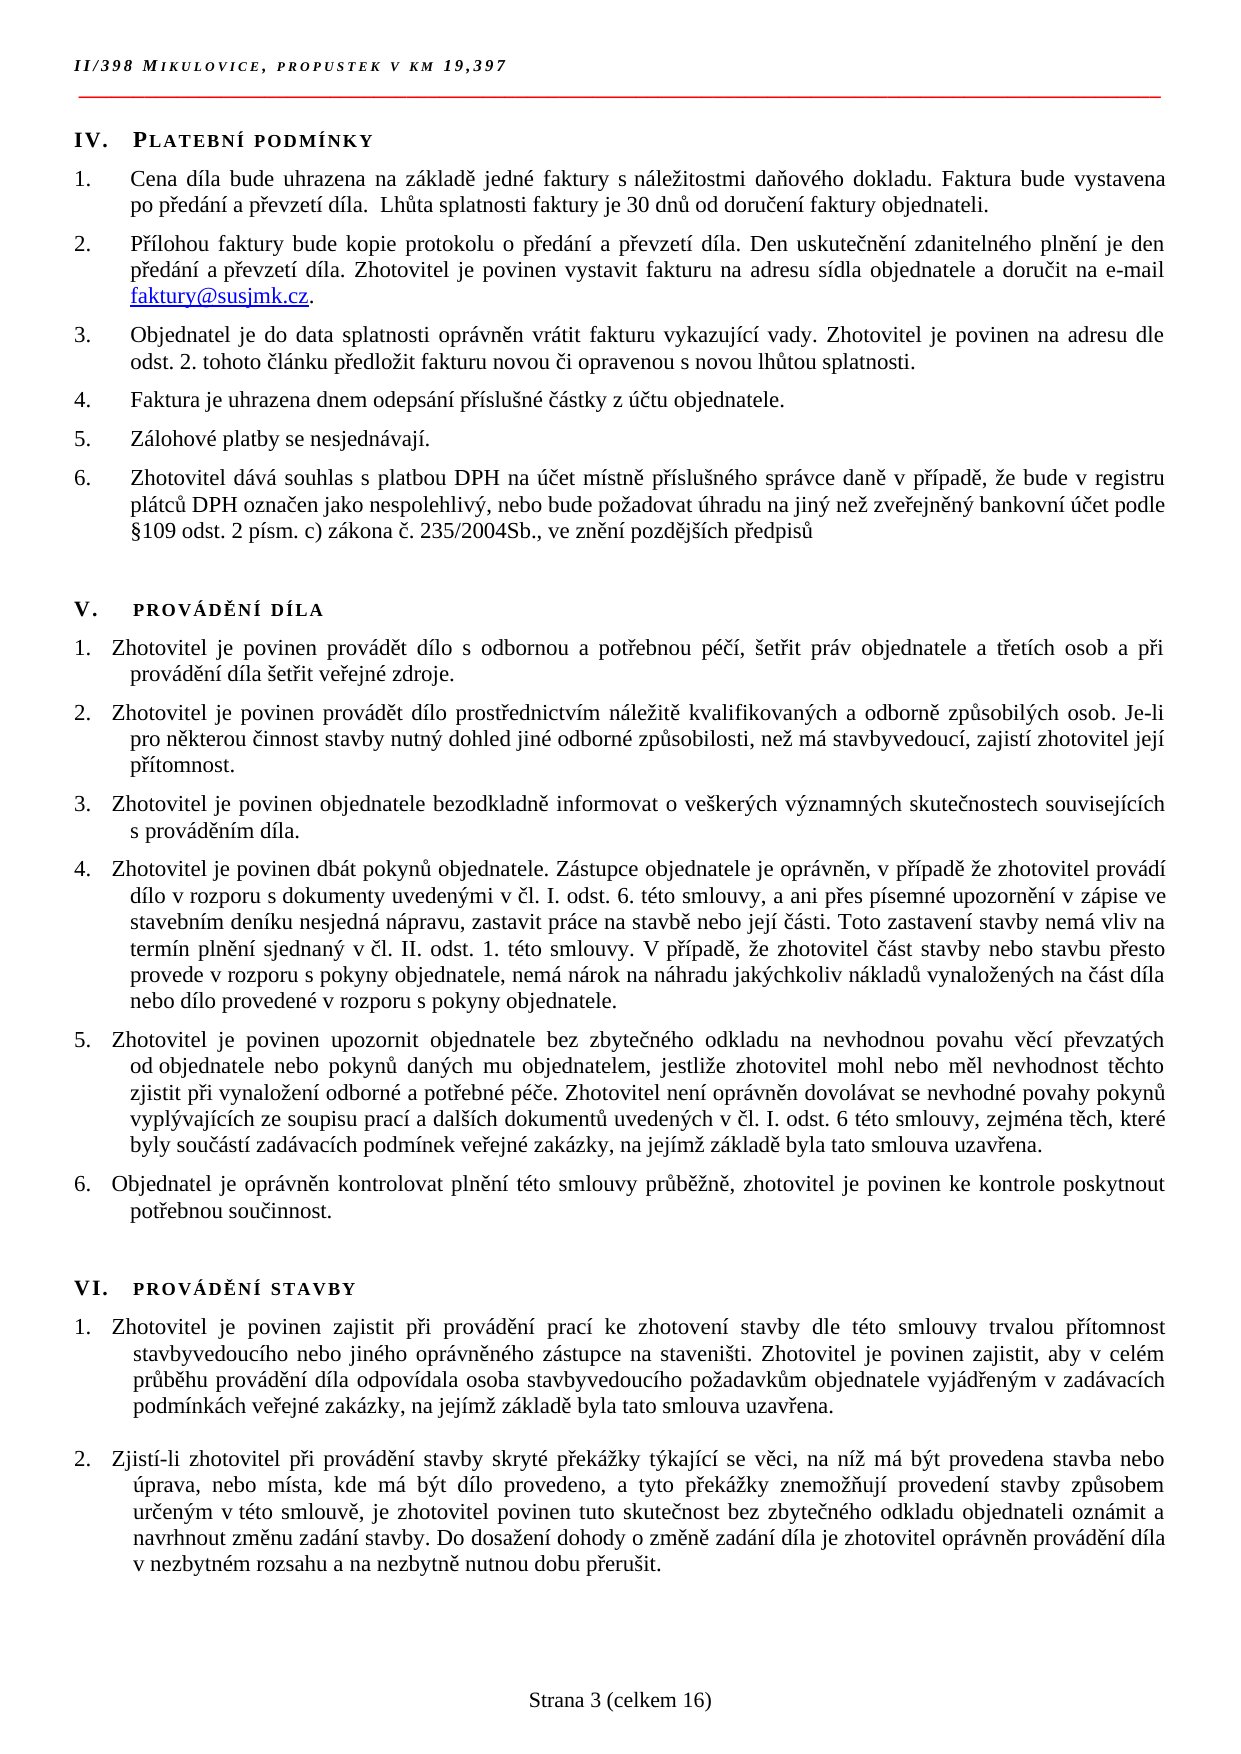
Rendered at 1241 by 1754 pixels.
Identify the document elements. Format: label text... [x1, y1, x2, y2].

list Zhotovitel je povinen provádět dílo prostřednictvím náležitě kvalifikovaných a odborně způsobilých osob. Je-li pro některou činnost stavby nutný dohled jiné odborné způsobilosti, než má stavbyvedoucí, zajistí zhotovitel její přítomnost. [74, 699, 1166, 778]
list Faktura je uhrazena dnem odepsání příslušné částky z účtu objednatele. [74, 387, 1166, 413]
list Zhotovitel je povinen zajistit při provádění prací ke zhotovení stavby dle této smlouvy trvalou přítomnost stavbyvedoucího nebo jiného oprávněného zástupce na staveništi. Zhotovitel je povinen zajistit, aby v celém průběhu provádění díla odpovídala osoba stavbyvedoucího požadavkům objednatele vyjádřeným v zadávacích podmínkách veřejné zakázky, na jejímž základě byla tato smlouva uzavřena. [74, 1313, 1166, 1419]
list Platební podmínky [74, 126, 1166, 152]
list Zjistí-li zhotovitel při provádění stavby skryté překážky týkající se věci, na níž má být provedena stavba nebo úprava, nebo místa, kde má být dílo provedeno, a tyto překážky znemožňují provedení stavby způsobem určeným v této smlouvě, je zhotovitel povinen tuto skutečnost bez zbytečného odkladu objednateli oznámit a navrhnout změnu zadání stavby. Do dosažení dohody o změně zadání díla je zhotovitel oprávněn provádění díla v nezbytném rozsahu a na nezbytně nutnou dobu přerušit. [74, 1445, 1166, 1577]
list Objednatel je oprávněn kontrolovat plnění této smlouvy průběžně, zhotovitel je povinen ke kontrole poskytnout potřebnou součinnost. [74, 1170, 1166, 1223]
list Zhotovitel je povinen provádět dílo s odbornou a potřebnou péčí, šetřit práv objednatele a třetích osob a při provádění díla šetřit veřejné zdroje. [74, 633, 1166, 686]
list Zhotovitel je povinen dbát pokynů objednatele. Zástupce objednatele je oprávněn, v případě že zhotovitel provádí dílo v rozporu s dokumenty uvedenými v čl. I. odst. 6. této smlouvy, a ani přes písemné upozornění v zápise ve stavebním deníku nesjedná nápravu, zastavit práce na stavbě nebo její části. Toto zastavení stavby nemá vliv na termín plnění sjednaný v čl. II. odst. 1. této smlouvy. V případě, že zhotovitel část stavby nebo stavbu přesto provede v rozporu s pokyny objednatele, nemá nárok na náhradu jakýchkoliv nákladů vynaložených na část díla nebo dílo provedené v rozporu s pokyny objednatele. [74, 856, 1166, 1014]
list Zhotovitel dává souhlas s platbou DPH na účet místně příslušného správce daně v případě, že bude v registru plátců DPH označen jako nespolehlivý, nebo bude požadovat úhradu na jiný než zveřejněný bankovní účet podle §109 odst. 2 písm. c) zákona č. 235/2004Sb., ve znění pozdějších předpisů [74, 464, 1166, 543]
list Objednatel je do data splatnosti oprávněn vrátit fakturu vykazující vady. Zhotovitel je povinen na adresu dle odst. 2. tohoto článku předložit fakturu novou či opravenou s novou lhůtou splatnosti. [74, 321, 1166, 374]
list provádění díla [74, 595, 1166, 621]
list Cena díla bude uhrazena na základě jedné faktury s náležitostmi daňového dokladu. Faktura bude vystavena po předání a převzetí díla. Lhůta splatnosti faktury je 30 dnů od doručení faktury objednateli. [74, 164, 1166, 217]
list provádění stavby [74, 1274, 1166, 1301]
list Přílohou faktury bude kopie protokolu o předání a převzetí díla. Den uskutečnění zdanitelného plnění je den předání a převzetí díla. Zhotovitel je povinen vystavit fakturu na adresu sídla objednatele a doručit na e-mail faktury@susjmk.cz. [74, 230, 1166, 309]
list Zhotovitel je povinen objednatele bezodkladně informovat o veškerých významných skutečnostech souvisejících s prováděním díla. [74, 790, 1166, 843]
list Zálohové platby se nesjednávají. [74, 425, 1166, 452]
list Zhotovitel je povinen upozornit objednatele bez zbytečného odkladu na nevhodnou povahu věcí převzatých od objednatele nebo pokynů daných mu objednatelem, jestliže zhotovitel mohl nebo měl nevhodnost těchto zjistit při vynaložení odborné a potřebné péče. Zhotovitel není oprávněn dovolávat se nevhodné povahy pokynů vyplývajících ze soupisu prací a dalších dokumentů uvedených v čl. I. odst. 6 této smlouvy, zejména těch, které byly součástí zadávacích podmínek veřejné zakázky, na jejímž základě byla tato smlouva uzavřena. [74, 1026, 1166, 1158]
